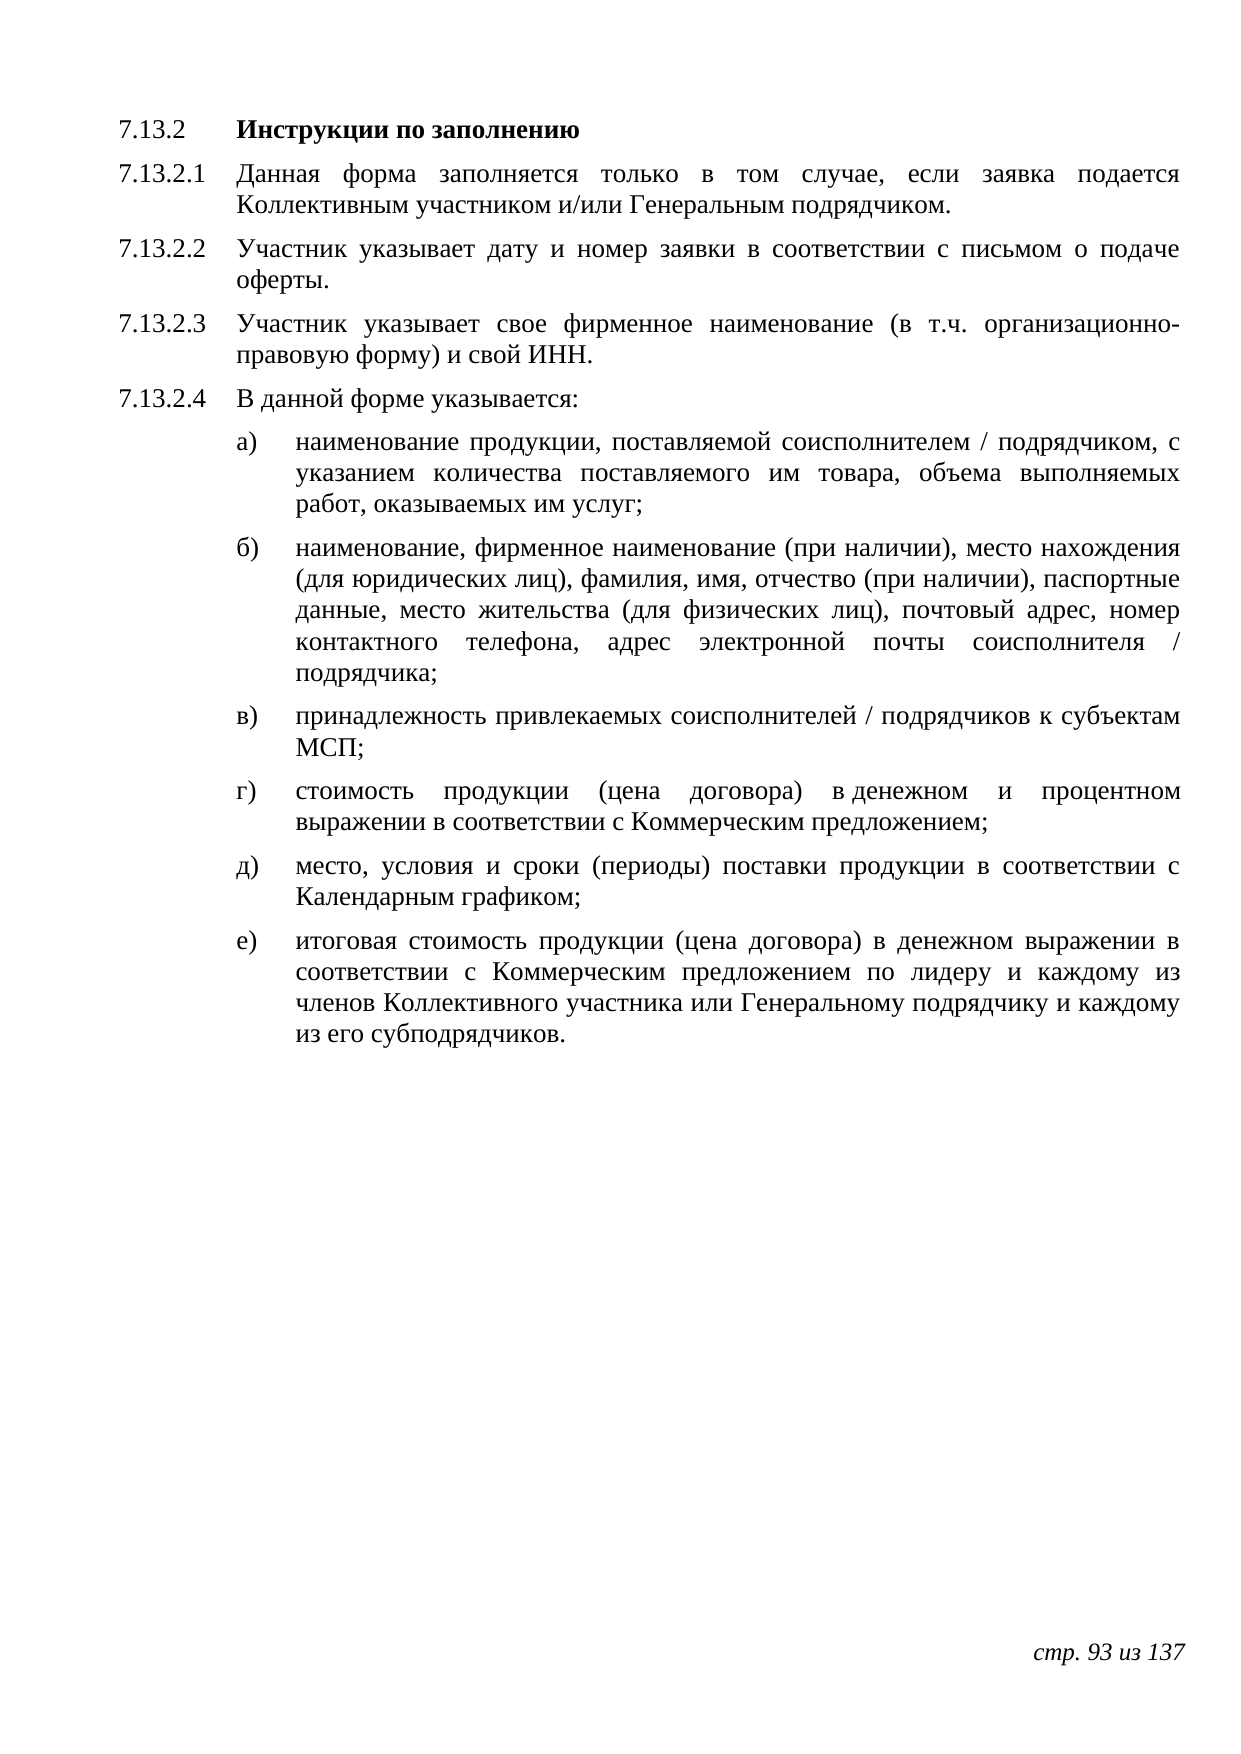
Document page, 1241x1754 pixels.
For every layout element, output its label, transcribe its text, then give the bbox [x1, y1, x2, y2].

text Инструкции по заполнению [118, 114, 1181, 145]
text стоимость продукции (цена договора) в денежном и процентном выражении в соответствии с Коммерческим предложением; [236, 774, 1181, 837]
text Участник указывает дату и номер заявки в соответствии с письмом о подаче оферты. [118, 232, 1181, 294]
text принадлежность привлекаемых соисполнителей / подрядчиков к субъектам МСП; [236, 699, 1181, 762]
text В данной форме указывается: [118, 382, 1181, 413]
text наименование, фирменное наименование (при наличии), место нахождения (для юридических лиц), фамилия, имя, отчество (при наличии), паспортные данные, место жительства (для физических лиц), почтовый адрес, номер контактного телефона, адрес электронной почты соисполнителя / подрядчика; [236, 531, 1181, 687]
text итоговая стоимость продукции (цена договора) в денежном выражении в соответствии с Коммерческим предложением по лидеру и каждому из членов Коллективного участника или Генеральному подрядчику и каждому из его субподрядчиков. [236, 924, 1181, 1048]
text место, условия и сроки (периоды) поставки продукции в соответствии с Календарным графиком; [236, 849, 1181, 911]
text Участник указывает свое фирменное наименование (в т.ч. организационно-правовую форму) и свой ИНН. [118, 307, 1181, 369]
text наименование продукции, поставляемой соисполнителем / подрядчиком, с указанием количества поставляемого им товара, объема выполняемых работ, оказываемых им услуг; [236, 425, 1181, 519]
text Данная форма заполняется только в том случае, если заявка подается Коллективным участником и/или Генеральным подрядчиком. [118, 157, 1181, 219]
